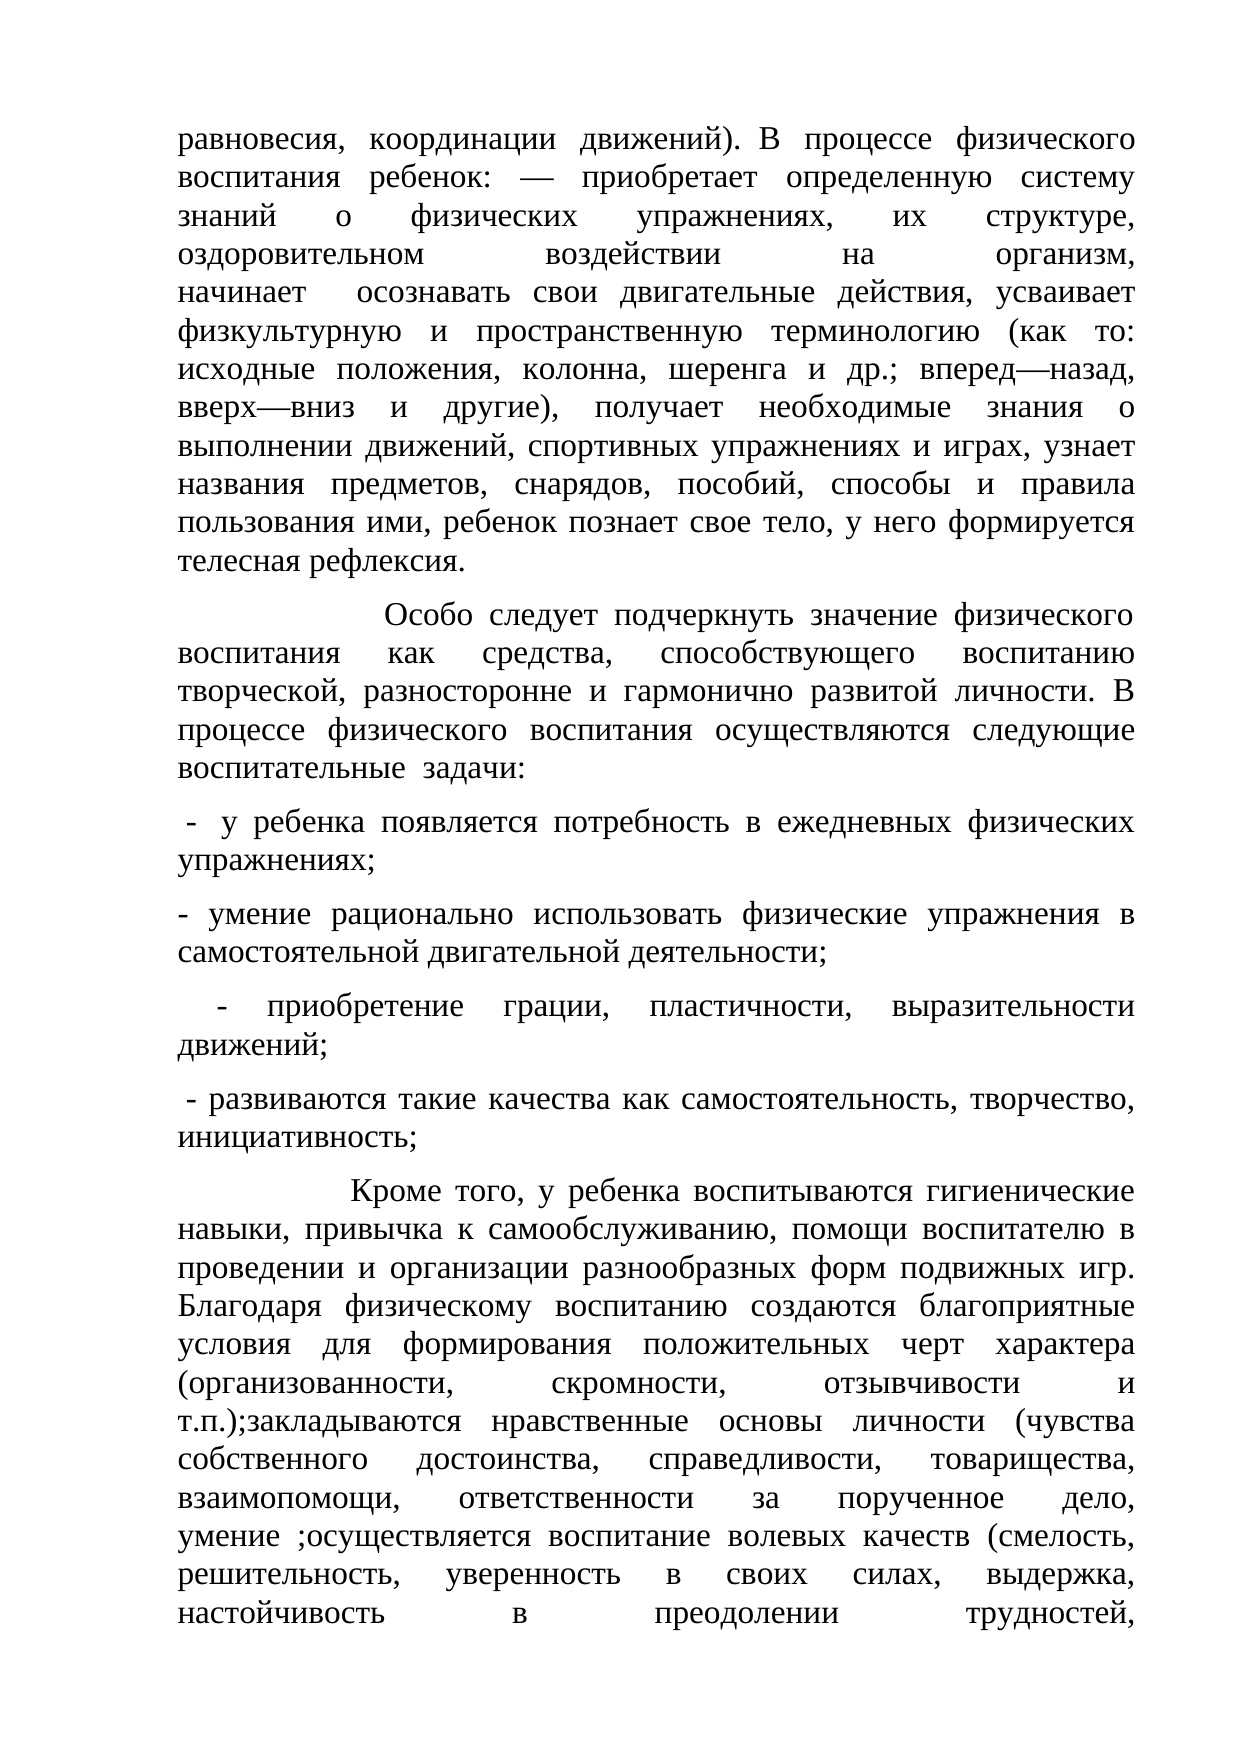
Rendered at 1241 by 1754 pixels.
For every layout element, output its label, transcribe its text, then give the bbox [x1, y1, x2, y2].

text - у ребенка появляется потребность в ежедневных физических упражнениях; [177, 801, 1136, 878]
text равновесия, координации движений). В процессе физического воспитания ребенок: — приобретает определенную систему знаний о физических упражнениях, их структуре, оздоровительном воздействии на организм, начинает осознавать свои двигательные действия, усваивает физкультурную и пространственную терминологию (как то: исходные положения, колонна, шеренга и др.; вперед—назад, вверх—вниз и другие), получает необходимые знания о выполнении движений, спортивных упражнениях и играх, узнает названия предметов, снарядов, пособий, способы и правила пользования ими, ребенок познает свое тело, у него формируется телесная рефлексия. [177, 118, 1136, 578]
text - приобретение грации, пластичности, выразительности движений; [177, 986, 1136, 1062]
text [177, 1170, 1136, 1630]
text Особо следует подчеркнуть значение физического воспитания как средства, способствующего воспитанию творческой, разносторонне и гармонично развитой личности. В процессе физического воспитания осуществляются следующие воспитательные задачи: [177, 594, 1136, 785]
text - развиваются такие качества как самостоятельность, творчество, инициативность; [177, 1078, 1136, 1154]
text - умение рационально использовать физические упражнения в самостоятельной двигательной деятельности; [177, 893, 1136, 970]
